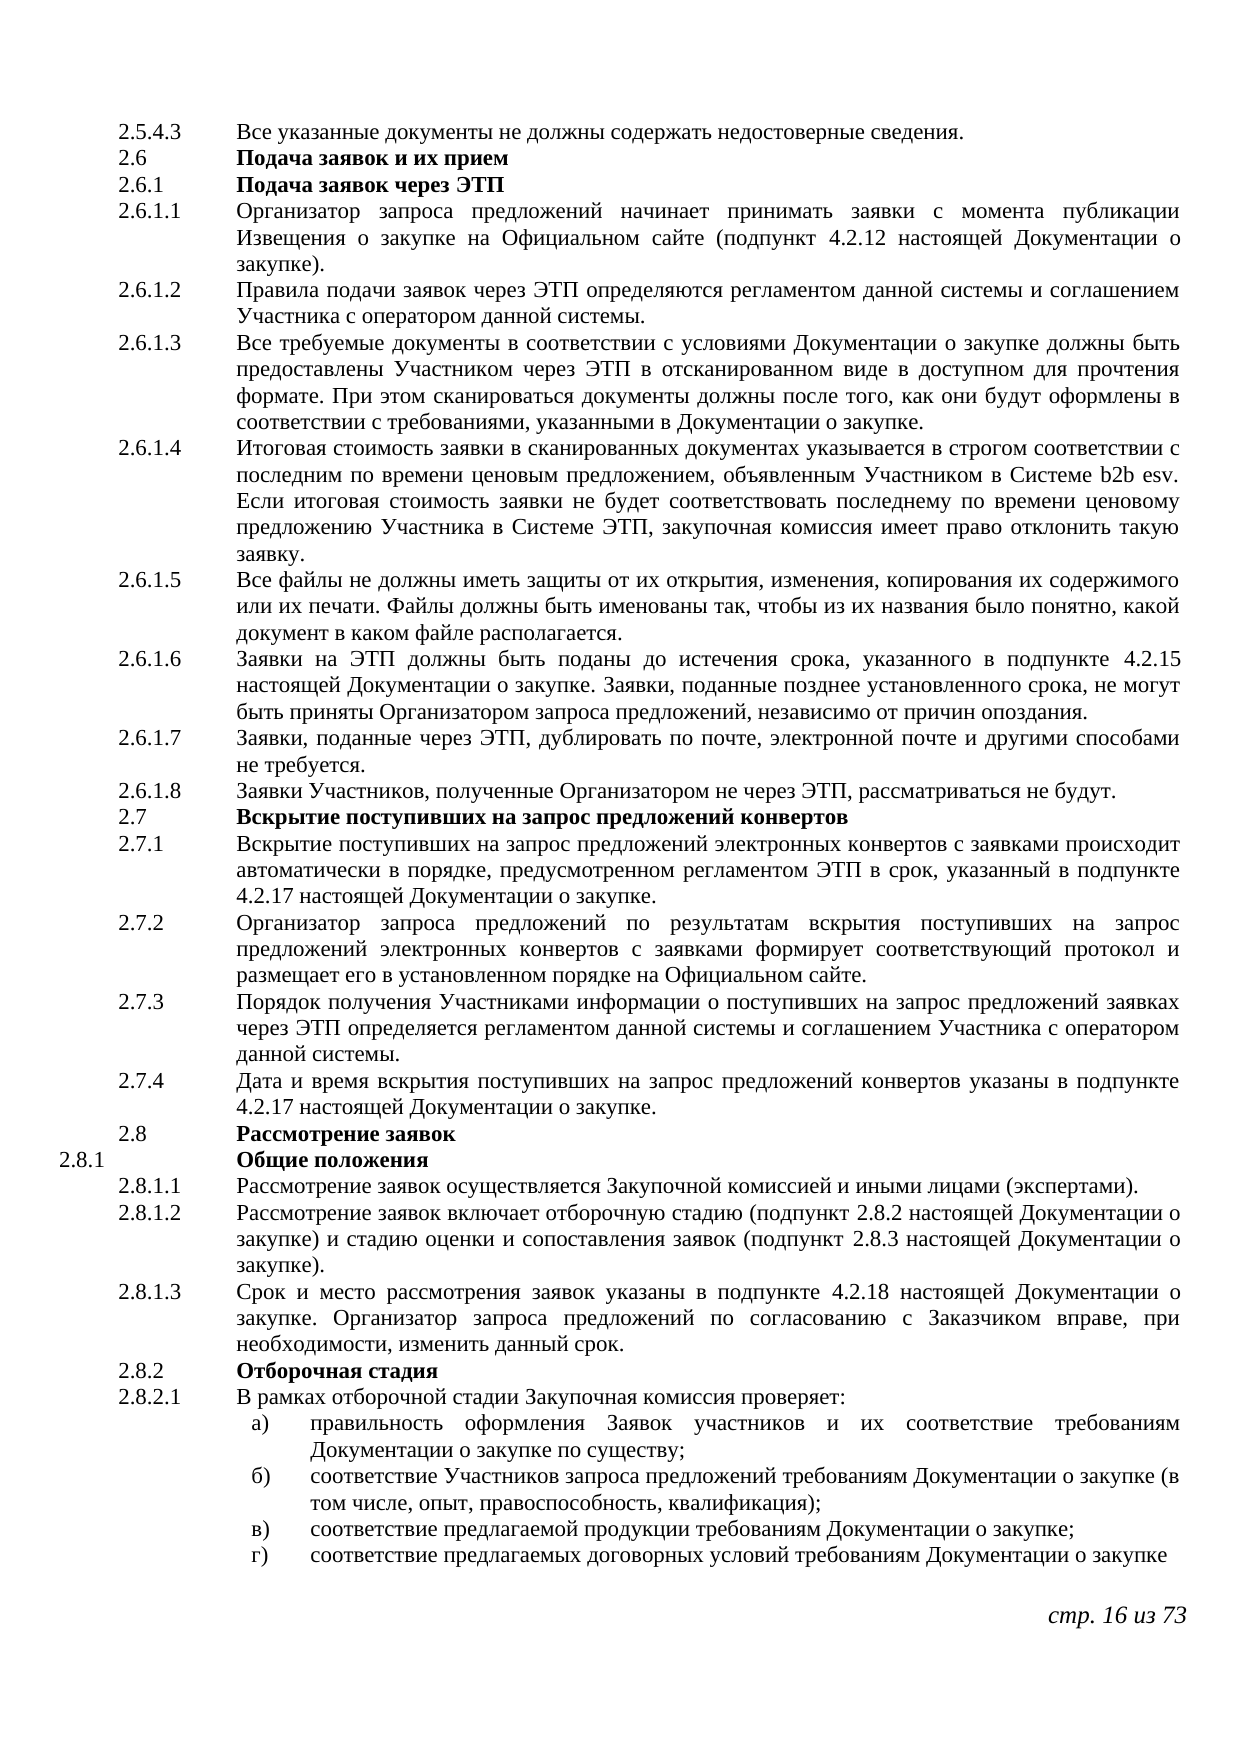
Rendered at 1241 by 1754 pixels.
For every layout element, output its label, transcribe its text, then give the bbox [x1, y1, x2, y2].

list Все файлы не должны иметь защиты от их открытия, изменения, копирования их содержимого или их печати. Файлы должны быть именованы так, чтобы из их названия было понятно, какой документ в каком файле располагается. [118, 566, 1181, 645]
list Заявки на ЭТП должны быть поданы до истечения срока, указанного в подпункте 4.2.15 настоящей Документации о закупке. Заявки, поданные позднее установленного срока, не могут быть приняты Организатором запроса предложений, независимо от причин опоздания. [118, 645, 1181, 724]
list Организатор запроса предложений начинает принимать заявки с момента публикации Извещения о закупке на Официальном сайте (подпункт 4.2.12 настоящей Документации о закупке). [118, 197, 1181, 276]
text Рассмотрение заявок осуществляется Закупочной комиссией и иными лицами (экспертами). [118, 1172, 1181, 1199]
text соответствие предлагаемых договорных условий требованиям Документации о закупке [251, 1541, 1181, 1568]
text Итоговая стоимость заявки в сканированных документах указывается в строгом соответствии с последним по времени ценовым предложением, объявленным Участником в Системе b2b esv. Если итоговая стоимость заявки не будет соответствовать последнему по времени ценовому предложению Участника в Системе ЭТП, закупочная комиссия имеет право отклонить такую заявку. [118, 434, 1181, 566]
list Вскрытие поступивших на запрос предложений электронных конвертов с заявками происходит автоматически в порядке, предусмотренном регламентом ЭТП в срок, указанный в подпункте 4.2.17 настоящей Документации о закупке. [118, 830, 1181, 909]
subtitle Вскрытие поступивших на запрос предложений конвертов [118, 803, 1181, 830]
list Дата и время вскрытия поступивших на запрос предложений конвертов указаны в подпункте 4.2.17 настоящей Документации о закупке. [118, 1067, 1181, 1119]
text В рамках отборочной стадии Закупочная комиссия проверяет: [118, 1383, 1181, 1409]
list Подача заявок через ЭТП [118, 171, 1181, 197]
list Правила подачи заявок через ЭТП определяются регламентом данной системы и соглашением Участника с оператором данной системы. [118, 276, 1181, 329]
text Отборочная стадия [118, 1357, 1181, 1383]
text соответствие Участников запроса предложений требованиям Документации о закупке (в том числе, опыт, правоспособность, квалификация); [251, 1462, 1181, 1515]
list Порядок получения Участниками информации о поступивших на запрос предложений заявках через ЭТП определяется регламентом данной системы и соглашением Участника с оператором данной системы. [118, 988, 1181, 1067]
list Заявки, поданные через ЭТП, дублировать по почте, электронной почте и другими способами не требуется. [118, 724, 1181, 777]
list Все указанные документы не должны содержать недостоверные сведения. [118, 118, 1181, 144]
list Организатор запроса предложений по результатам вскрытия поступивших на запрос предложений электронных конвертов с заявками формирует соответствующий протокол и размещает его в установленном порядке на Официальном сайте. [118, 909, 1181, 988]
text Общие положения [59, 1146, 1181, 1172]
text правильность оформления Заявок участников и их соответствие требованиям Документации о закупке по существу; [251, 1409, 1181, 1462]
subtitle Подача заявок и их прием [118, 144, 1181, 171]
list Заявки Участников, полученные Организатором не через ЭТП, рассматриваться не будут. [118, 777, 1181, 803]
text Срок и место рассмотрения заявок указаны в подпункте 4.2.18 настоящей Документации о закупке. Организатор запроса предложений по согласованию с Заказчиком вправе, при необходимости, изменить данный срок. [118, 1278, 1181, 1357]
subtitle Рассмотрение заявок [118, 1119, 1181, 1146]
text соответствие предлагаемой продукции требованиям Документации о закупке; [251, 1515, 1181, 1541]
list Все требуемые документы в соответствии с условиями Документации о закупке должны быть предоставлены Участником через ЭТП в отсканированном виде в доступном для прочтения формате. При этом сканироваться документы должны после того, как они будут оформлены в соответствии с требованиями, указанными в Документации о закупке. [118, 329, 1181, 434]
text Рассмотрение заявок включает отборочную стадию (подпункт 2.8.2 настоящей Документации о закупке) и стадию оценки и сопоставления заявок (подпункт 2.8.3 настоящей Документации о закупке). [118, 1199, 1181, 1278]
